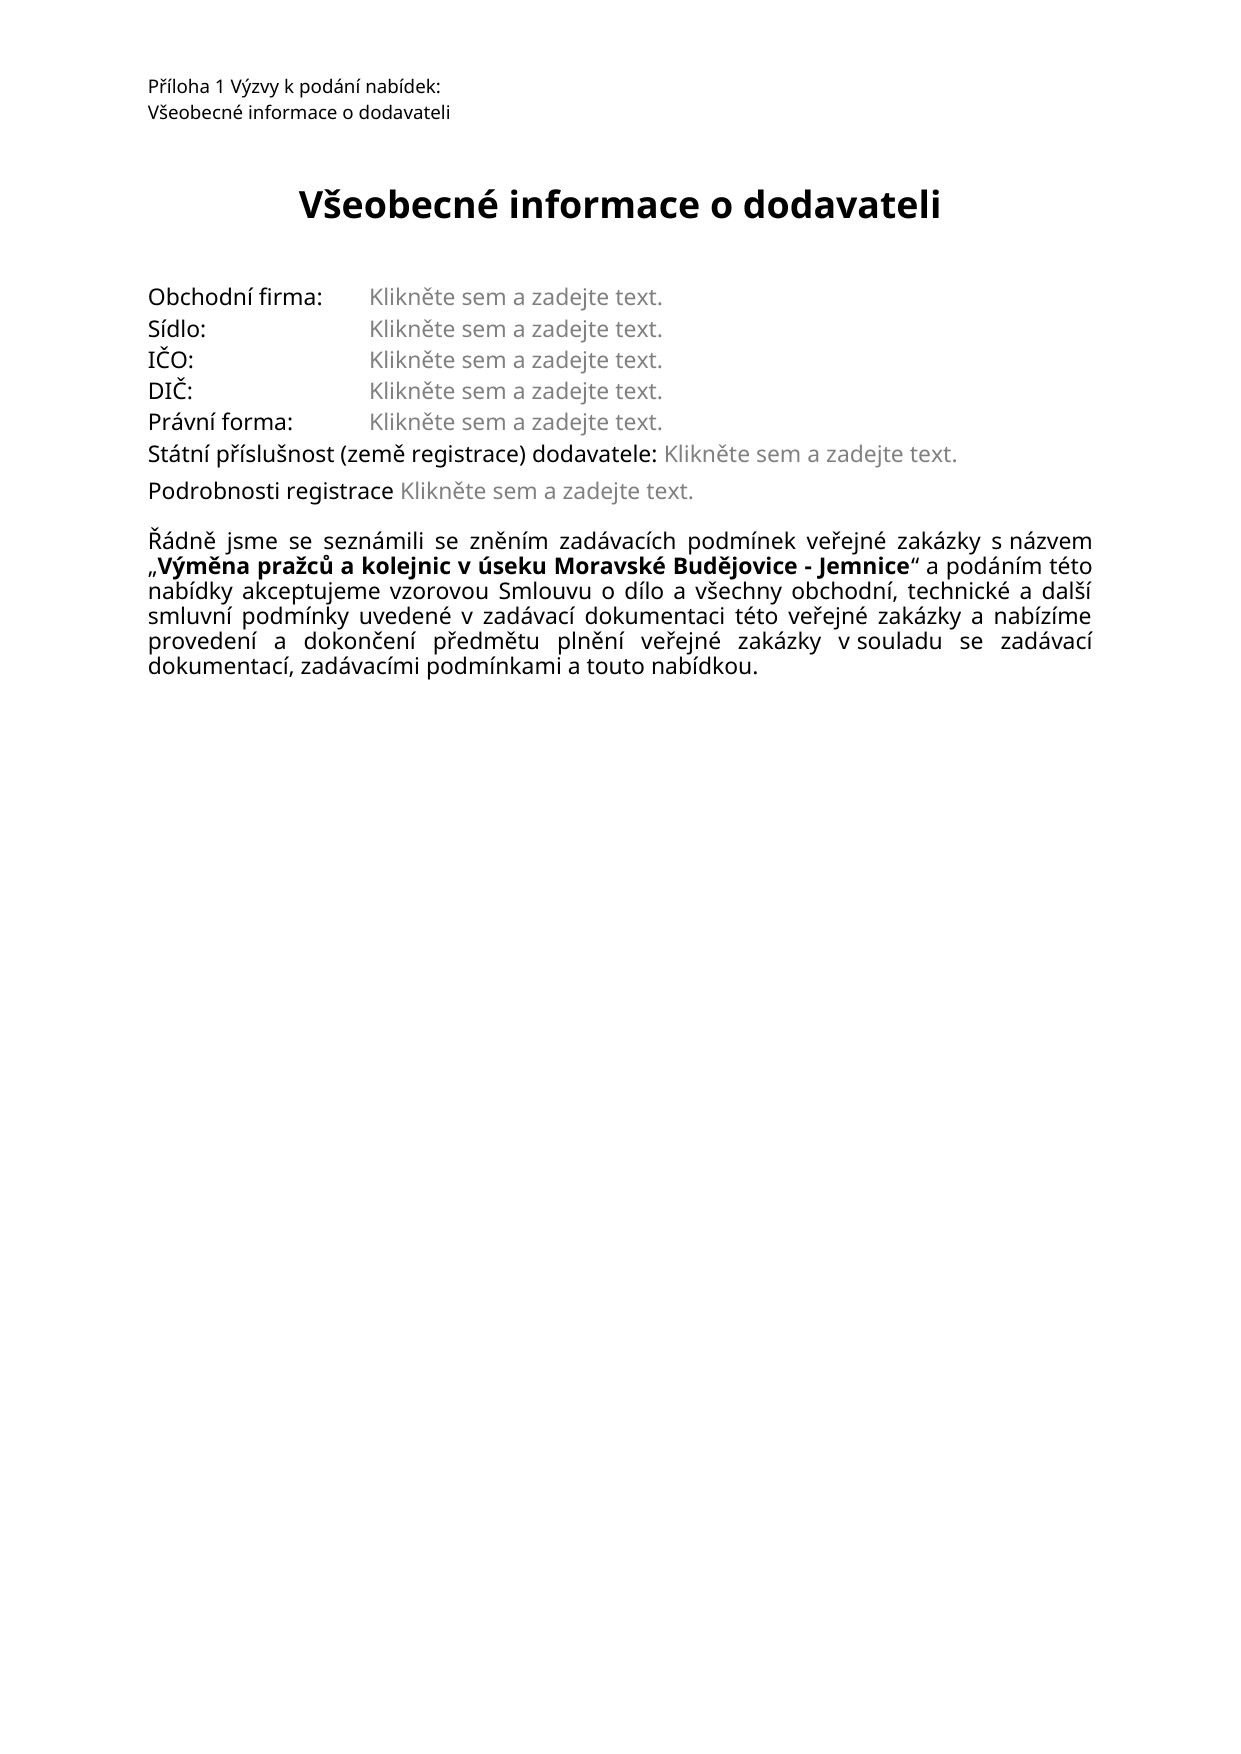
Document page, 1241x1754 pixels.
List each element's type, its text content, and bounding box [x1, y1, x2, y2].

text DIČ: [148, 379, 1093, 404]
text IČO: [148, 348, 1093, 373]
title Všeobecné informace o dodavateli [148, 178, 1093, 229]
text Podrobnosti registrace [148, 479, 1093, 504]
text Právní forma: [148, 411, 1093, 436]
text Řádně jsme se seznámili se zněním zadávacích podmínek veřejné zakázky s názvem „Výměna pražců a kolejnic v úseku Moravské Budějovice - Jemnice“ a podáním této nabídky akceptujeme vzorovou Smlouvu o dílo a všechny obchodní, technické a další smluvní podmínky uvedené v zadávací dokumentaci této veřejné zakázky a nabízíme provedení a dokončení předmětu plnění veřejné zakázky v souladu se zadávací dokumentací, zadávacími podmínkami a touto nabídkou. [148, 529, 1093, 679]
text Obchodní firma: [148, 286, 1093, 311]
text Státní příslušnost (země registrace) dodavatele: [148, 442, 1093, 467]
text Sídlo: [148, 317, 1093, 342]
